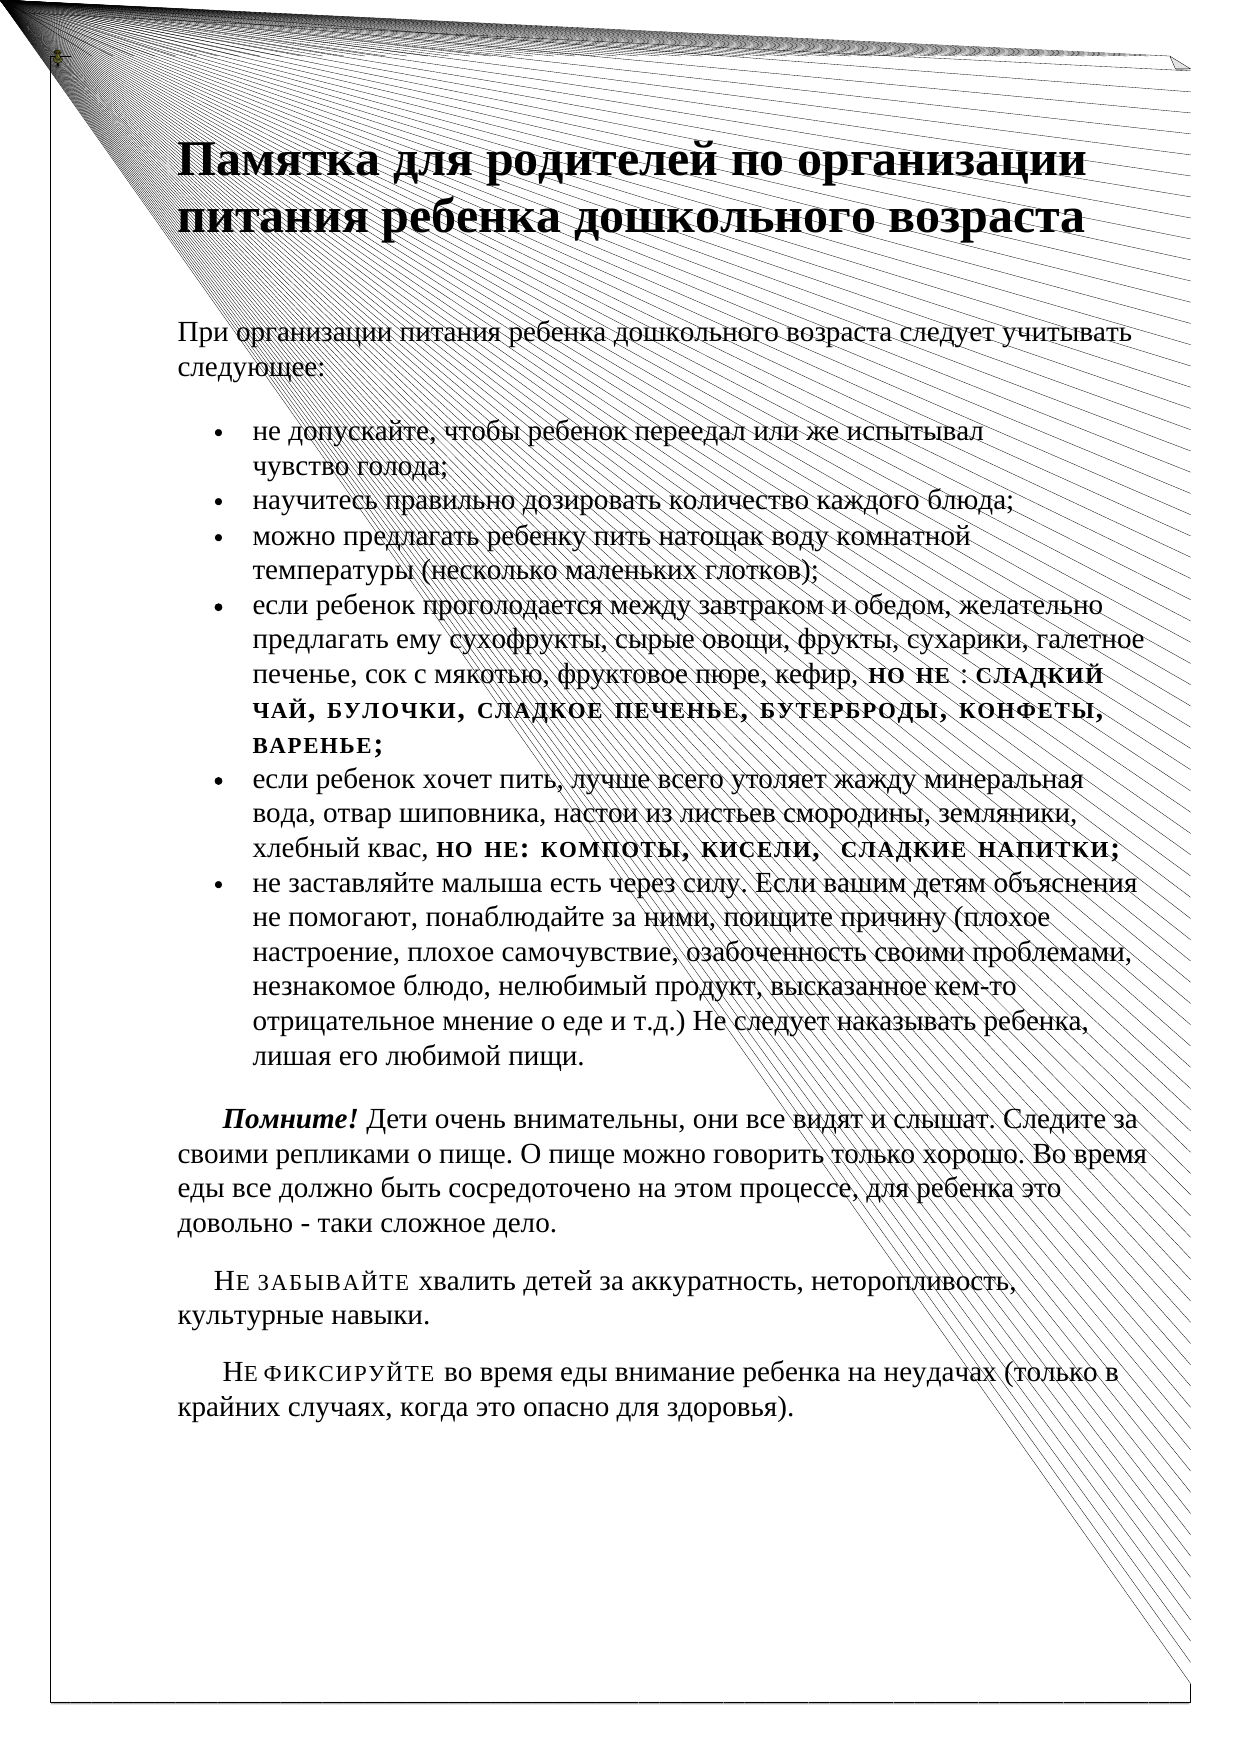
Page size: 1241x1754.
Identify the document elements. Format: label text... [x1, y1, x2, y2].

list можно предлагать ребенку пить натощак воду комнатной температуры (несколько маленьких глотков); [215, 518, 1139, 586]
list научитесь правильно дозировать количество каждого блюда; [215, 483, 1176, 516]
text ЧАЙ, БУЛОЧКИ, СЛАДКОЕ ПЕЧЕНЬЕ, БУТЕРБРОДЫ, КОНФЕТЫ, [252, 691, 1176, 725]
text настроение, плохое самочувствие, озабоченность своими проблемами, незнакомое блюдо, нелюбимый продукт, высказанное кем-то [252, 934, 1134, 1002]
text Помните! Дети очень внимательны, они все видят и слышат. Следите за своими репликами о пище. О пище можно говорить только хорошо. Во время еды все должно быть сосредоточено на этом процессе, для ребенка это довольно - таки сложное дело. [177, 1102, 1149, 1239]
list если ребенок проголодается между завтраком и обедом, желательно предлагать ему сухофрукты, сырые овощи, фрукты, сухарики, галетное печенье, сок с мякотью, фруктовое пюре, кефир, НО НЕ : СЛАДКИЙ [215, 587, 1145, 690]
text НЕ ЗАБЫВАЙТЕ хвалить детей за аккуратность, неторопливость, культурные навыки. [177, 1263, 1089, 1331]
text НЕ ФИКСИРУЙТЕ во время еды внимание ребенка на неудачах (только в крайних случаях, когда это опасно для здоровья). [177, 1354, 1176, 1422]
title Памятка для родителей по организации питания ребенка дошкольного возраста [177, 128, 1089, 243]
text отрицательное мнение о еде и т.д.) Не следует наказывать ребенка, лишая его любимой пищи. [252, 1003, 1091, 1071]
list не допускайте, чтобы ребенок переедал или же испытывал чувство голода; [215, 413, 1088, 481]
list не заставляйте малыша есть через силу. Если вашим детям объяснения не помогают, понаблюдайте за ними, поищите причину (плохое [215, 865, 1138, 933]
text При организации питания ребенка дошкольного возраста следует учитывать следующее: [177, 314, 1134, 382]
text ВАРЕНЬЕ; [252, 726, 1176, 760]
list если ребенок хочет пить, лучше всего утоляет жажду минеральная вода, отвар шиповника, настои из листьев смородины, земляники, хлебный квас, НО НЕ: КОМПОТЫ, КИСЕЛИ, СЛАДКИЕ НАПИТКИ; [215, 761, 1124, 863]
